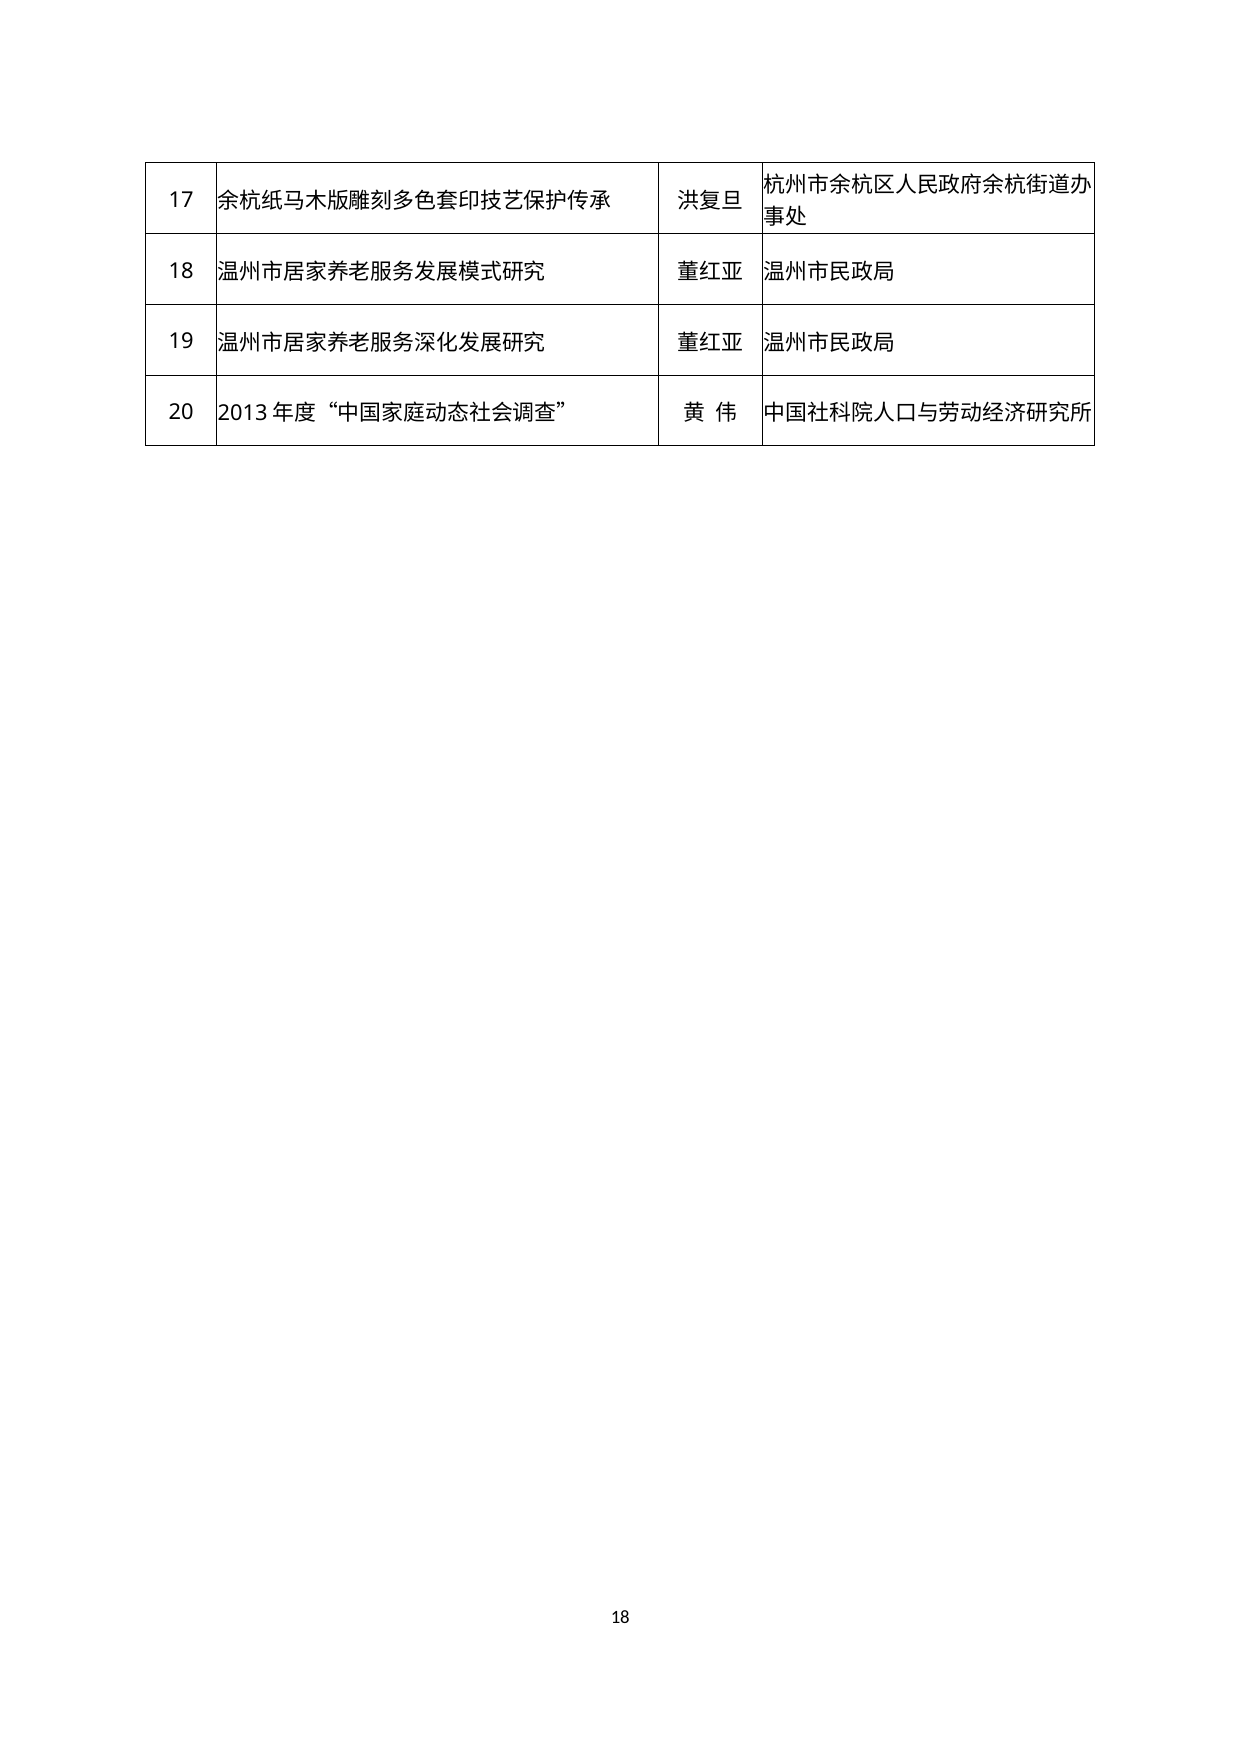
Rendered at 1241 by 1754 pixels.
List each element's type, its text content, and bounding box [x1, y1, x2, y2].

table_cell 董红亚 [659, 305, 762, 374]
table_cell 黄 伟 [659, 376, 762, 445]
table_cell 17 [146, 163, 216, 233]
table_cell 18 [146, 234, 216, 304]
table_cell 杭州市余杭区人民政府余杭街道办事处 [763, 163, 1094, 233]
table_cell 20 [146, 376, 216, 445]
table_cell 19 [146, 305, 216, 374]
table_cell 温州市民政局 [763, 234, 1094, 304]
table_cell 余杭纸马木版雕刻多色套印技艺保护传承 [217, 163, 658, 233]
table_cell 温州市居家养老服务发展模式研究 [217, 234, 658, 304]
table_cell 温州市居家养老服务深化发展研究 [217, 305, 658, 374]
table_cell 2013年度“中国家庭动态社会调查” [217, 376, 658, 445]
table_cell 温州市民政局 [763, 305, 1094, 374]
table_cell 中国社科院人口与劳动经济研究所 [763, 376, 1094, 445]
table_cell 洪复旦 [659, 163, 762, 233]
table_cell 董红亚 [659, 234, 762, 304]
